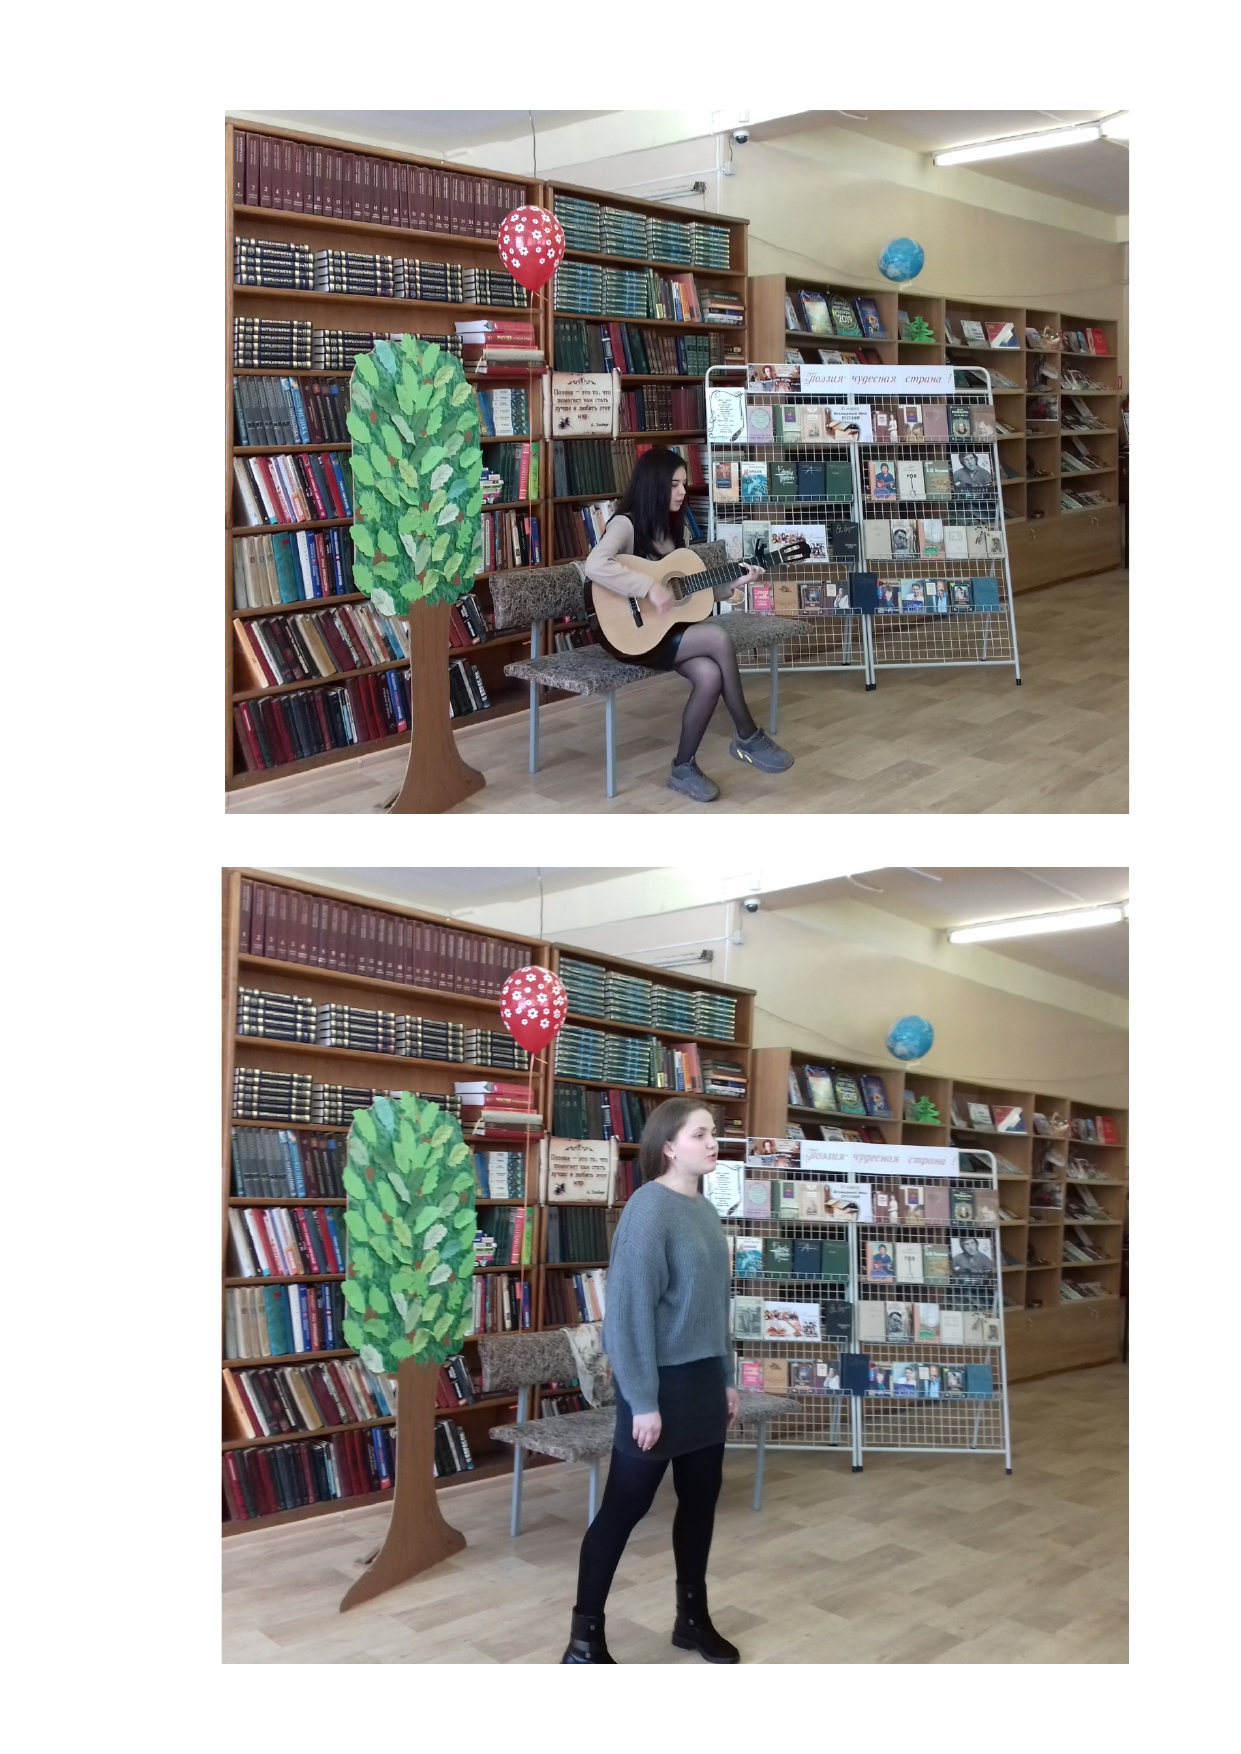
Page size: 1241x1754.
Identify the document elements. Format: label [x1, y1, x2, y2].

picture [221, 867, 1129, 1664]
picture [225, 110, 1130, 814]
